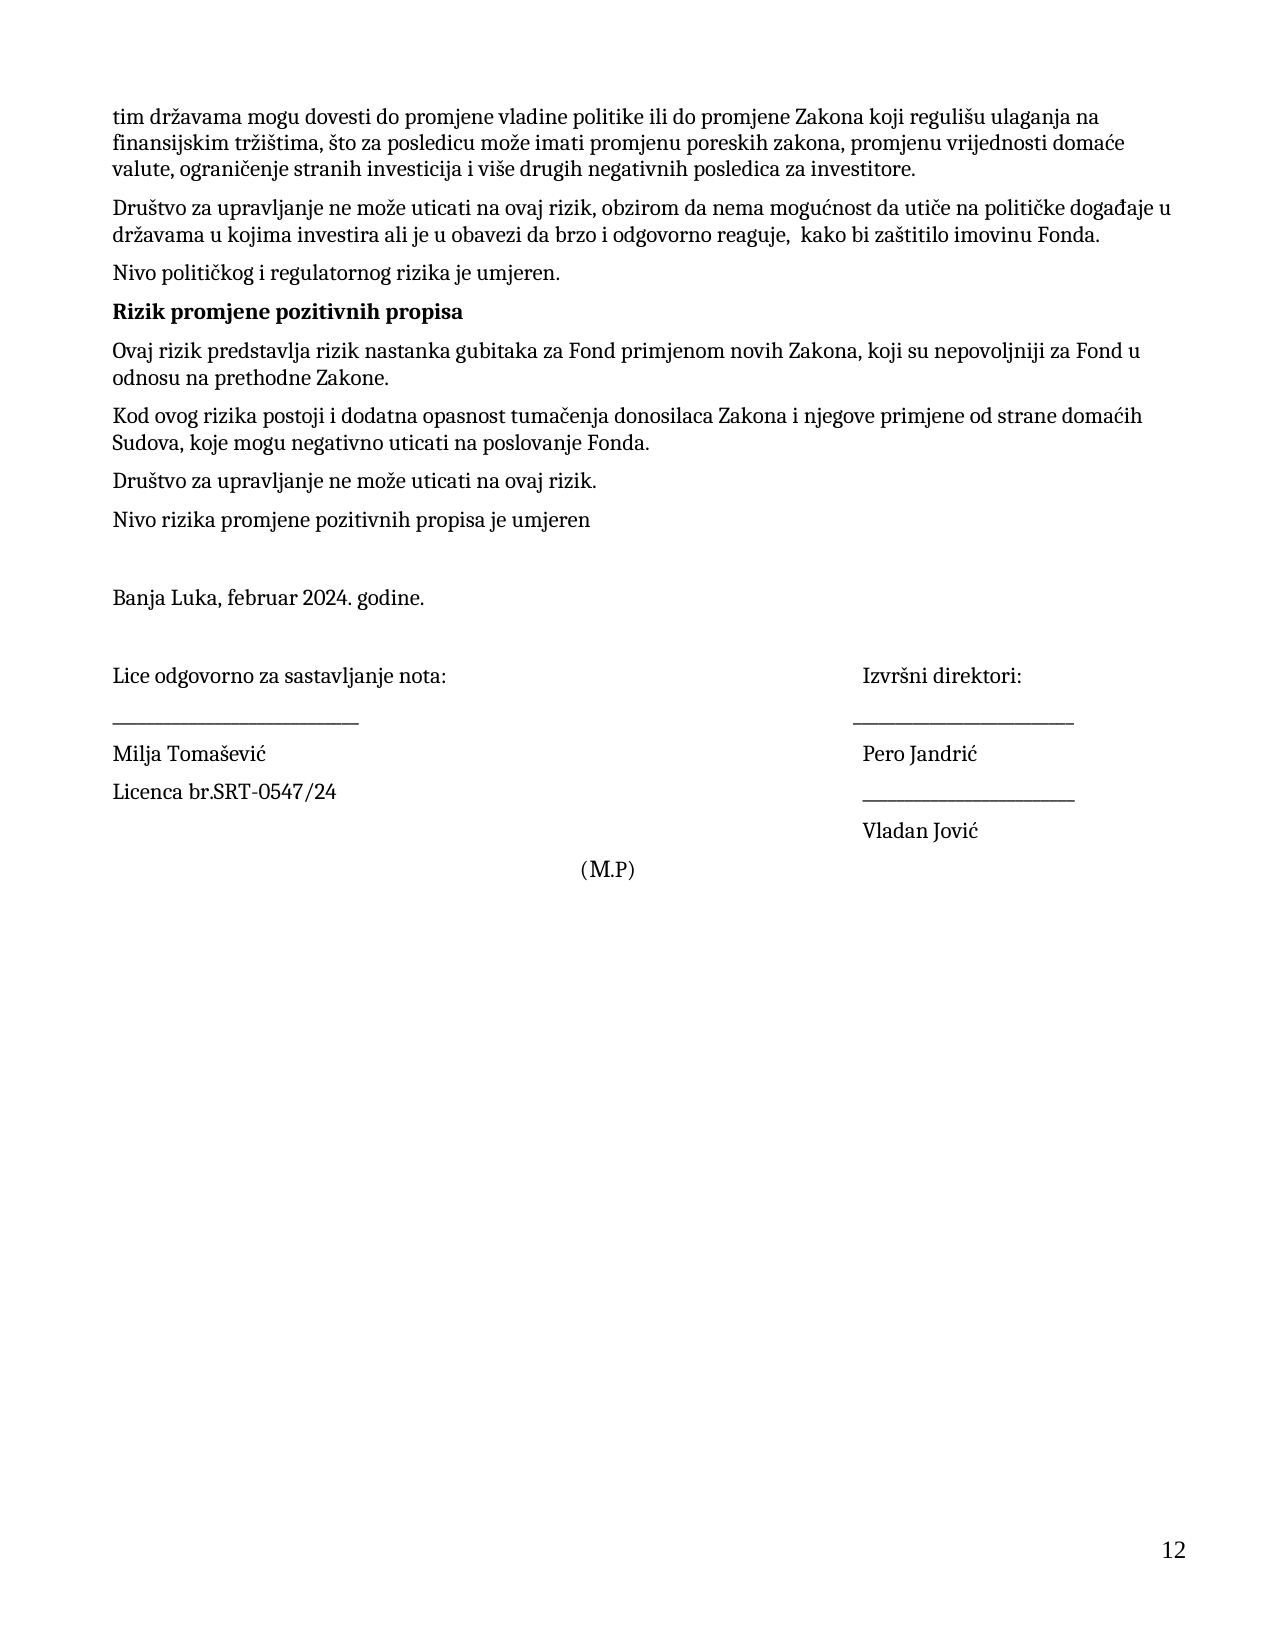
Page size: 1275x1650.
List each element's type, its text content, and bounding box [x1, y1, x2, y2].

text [112, 103, 1186, 182]
text Društvo za upravljanje ne može uticati na ovaj rizik. [112, 468, 1186, 495]
text Nivo političkog i regulatornog rizika je umjeren. [112, 260, 1186, 287]
text Kod ovog rizika postoji i dodatna opasnost tumačenja donosilaca Zakona i njegove primjene od strane domaćih Sudova, koje mogu negativno uticati na poslovanje Fonda. [112, 403, 1186, 456]
text Društvo za upravljanje ne može uticati na ovaj rizik, obzirom da nema mogućnost da utiče na političke događaje u državama u kojima investira ali je u obavezi da brzo i odgovorno reaguje, kako bi zaštitilo imovinu Fonda. [112, 195, 1186, 248]
text _____________________________ __________________________ [112, 701, 1186, 728]
text Lice odgovorno za sastavljanje nota: Izvršni direktori: [112, 663, 1186, 689]
text Licenca br.SRT-0547/24 _________________________ [112, 779, 1186, 806]
text (М.P) [112, 857, 1186, 883]
text Milja Tomašević Pero Jandrić [112, 740, 1186, 767]
text Ovaj rizik predstavlja rizik nastanka gubitaka za Fond primjenom novih Zakona, koji su nepovoljniji za Fond u odnosu na prethodne Zakone. [112, 338, 1186, 391]
text Vladan Jović [112, 818, 1186, 844]
text Nivo rizika promjene pozitivnih propisa je umjeren [112, 507, 1186, 533]
text Rizik promjene pozitivnih propisa [112, 299, 1186, 325]
text Banja Luka, februar 2024. godine. [112, 585, 1186, 611]
